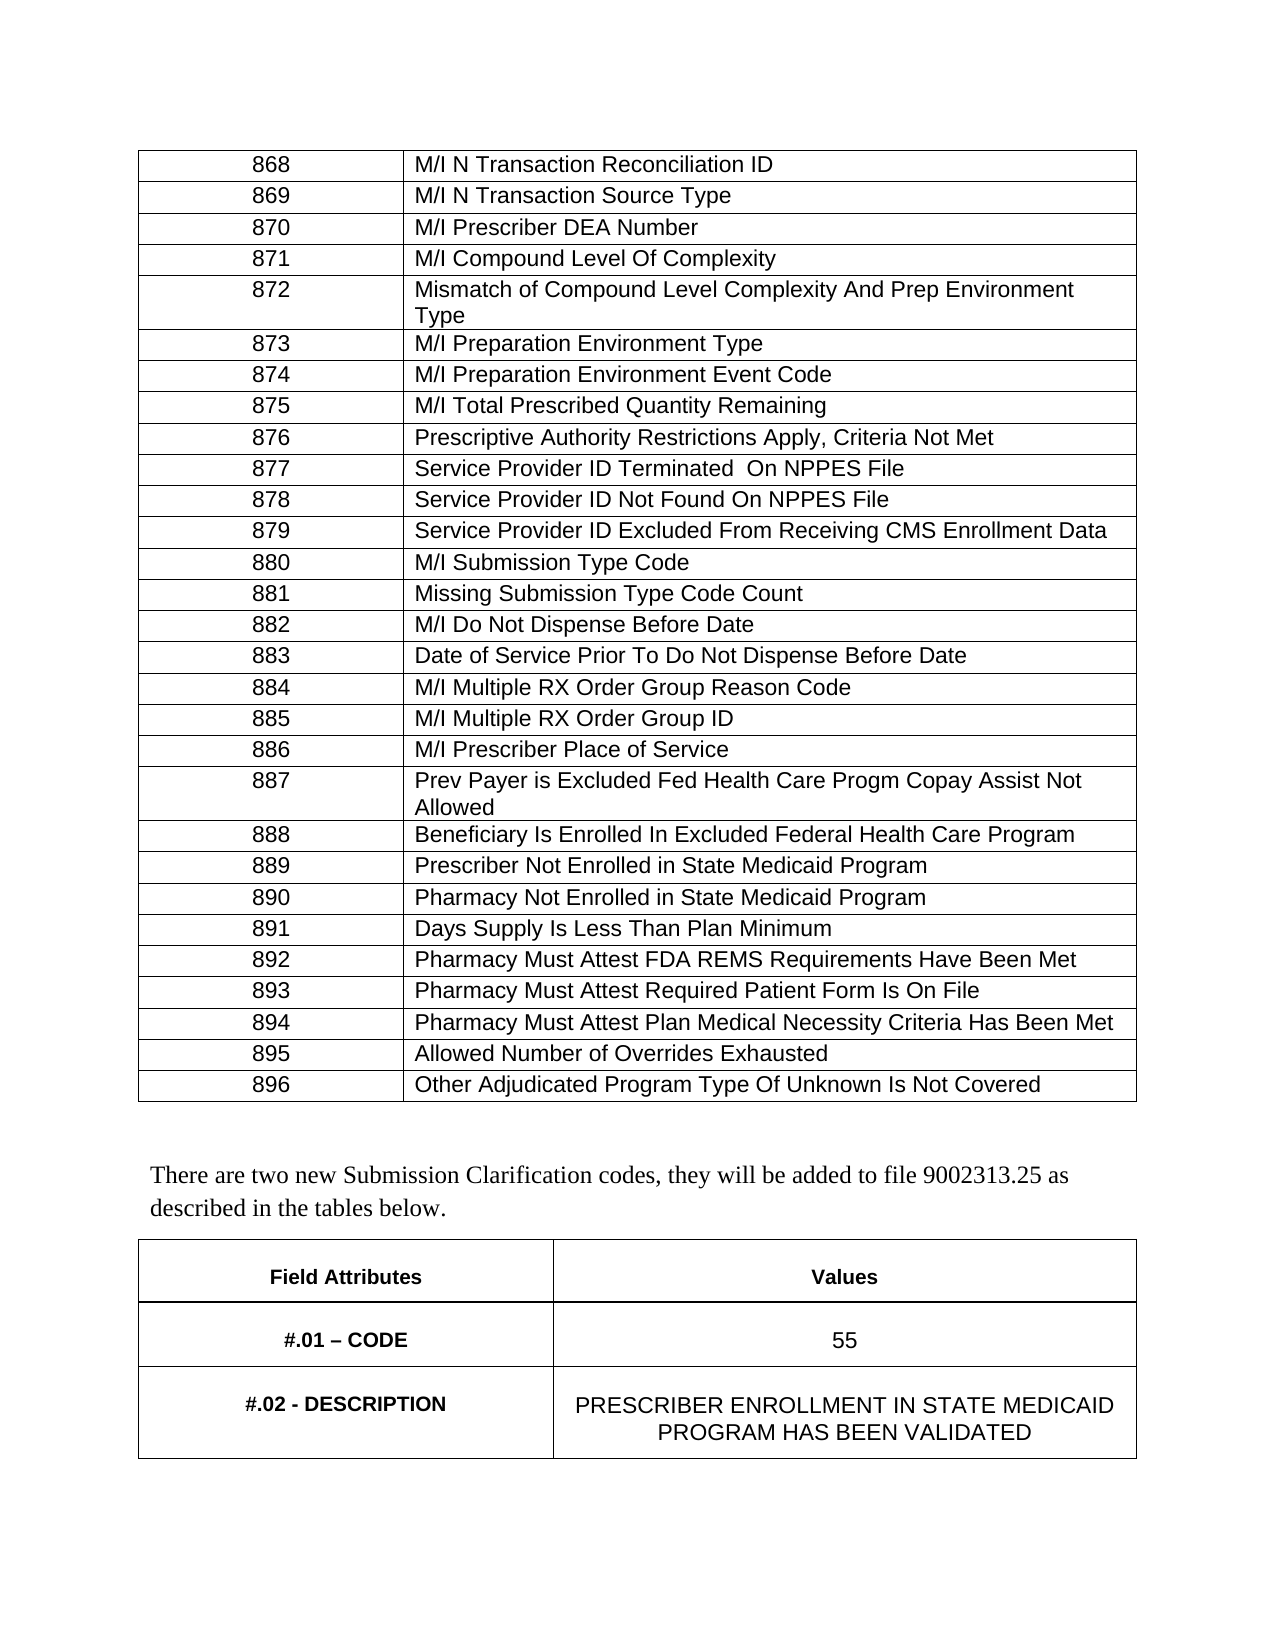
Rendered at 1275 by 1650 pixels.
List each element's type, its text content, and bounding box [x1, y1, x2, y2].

table_cell 885 [139, 705, 403, 735]
table_cell Prescriptive Authority Restrictions Apply, Criteria Not Met [404, 424, 1136, 454]
table_cell 870 [139, 214, 403, 244]
table_cell 871 [139, 245, 403, 275]
table_cell 884 [139, 674, 403, 704]
table_cell M/I N Transaction Source Type [404, 182, 1136, 212]
table_cell Date of Service Prior To Do Not Dispense Before Date [404, 642, 1136, 672]
table_cell 895 [139, 1040, 403, 1070]
table_cell Pharmacy Must Attest Plan Medical Necessity Criteria Has Been Met [404, 1009, 1136, 1039]
table_cell M/I Preparation Environment Event Code [404, 361, 1136, 391]
table_cell Days Supply Is Less Than Plan Minimum [404, 915, 1136, 945]
table_cell 896 [139, 1071, 403, 1101]
table_cell 874 [139, 361, 403, 391]
table_cell Allowed Number of Overrides Exhausted [404, 1040, 1136, 1070]
table_cell 889 [139, 852, 403, 882]
table_cell 887 [139, 767, 403, 820]
table_cell #.02 - DESCRIPTION [139, 1367, 553, 1457]
text There are two new Submission Clarification codes, they will be added to file 9002313.25 as described in the tables below. [150, 1160, 1125, 1222]
table_cell Prev Payer is Excluded Fed Health Care Progm Copay Assist Not Allowed [404, 767, 1136, 820]
table_cell M/I Preparation Environment Type [404, 330, 1136, 360]
table_cell M/I Prescriber DEA Number [404, 214, 1136, 244]
table_cell M/I Do Not Dispense Before Date [404, 611, 1136, 641]
table_header Values [554, 1240, 1136, 1301]
table_cell M/I Compound Level Of Complexity [404, 245, 1136, 275]
table_cell M/I Multiple RX Order Group ID [404, 705, 1136, 735]
table_cell Service Provider ID Not Found On NPPES File [404, 486, 1136, 516]
table_cell 881 [139, 580, 403, 610]
table_cell #.01 – CODE [139, 1303, 553, 1366]
table_cell 882 [139, 611, 403, 641]
table_cell 891 [139, 915, 403, 945]
table_cell Other Adjudicated Program Type Of Unknown Is Not Covered [404, 1071, 1136, 1101]
table_cell 879 [139, 517, 403, 547]
table_cell Prescriber Not Enrolled in State Medicaid Program [404, 852, 1136, 882]
table_cell Service Provider ID Excluded From Receiving CMS Enrollment Data [404, 517, 1136, 547]
table_cell 872 [139, 276, 403, 329]
table_cell Missing Submission Type Code Count [404, 580, 1136, 610]
table_cell M/I Total Prescribed Quantity Remaining [404, 392, 1136, 422]
table_cell Mismatch of Compound Level Complexity And Prep Environment Type [404, 276, 1136, 329]
table_cell Pharmacy Must Attest Required Patient Form Is On File [404, 977, 1136, 1007]
table_cell Pharmacy Must Attest FDA REMS Requirements Have Been Met [404, 946, 1136, 976]
table_cell Pharmacy Not Enrolled in State Medicaid Program [404, 884, 1136, 914]
table_cell Beneficiary Is Enrolled In Excluded Federal Health Care Program [404, 821, 1136, 851]
table_cell 876 [139, 424, 403, 454]
table_cell 886 [139, 736, 403, 766]
table_cell M/I Multiple RX Order Group Reason Code [404, 674, 1136, 704]
table_cell 883 [139, 642, 403, 672]
table_cell PRESCRIBER ENROLLMENT IN STATE MEDICAID PROGRAM HAS BEEN VALIDATED [554, 1367, 1136, 1457]
table_cell 55 [554, 1303, 1136, 1366]
table_cell 892 [139, 946, 403, 976]
table_cell 873 [139, 330, 403, 360]
table_cell M/I Prescriber Place of Service [404, 736, 1136, 766]
table_cell 875 [139, 392, 403, 422]
table_header Field Attributes [139, 1240, 553, 1301]
table_cell 869 [139, 182, 403, 212]
table_cell 890 [139, 884, 403, 914]
table_cell 894 [139, 1009, 403, 1039]
table_cell Service Provider ID Terminated On NPPES File [404, 455, 1136, 485]
table_cell 868 [139, 151, 403, 181]
table_cell 880 [139, 549, 403, 579]
table_cell 893 [139, 977, 403, 1007]
table_cell M/I Submission Type Code [404, 549, 1136, 579]
table_cell 888 [139, 821, 403, 851]
table_cell M/I N Transaction Reconciliation ID [404, 151, 1136, 181]
table_cell 878 [139, 486, 403, 516]
table_cell 877 [139, 455, 403, 485]
